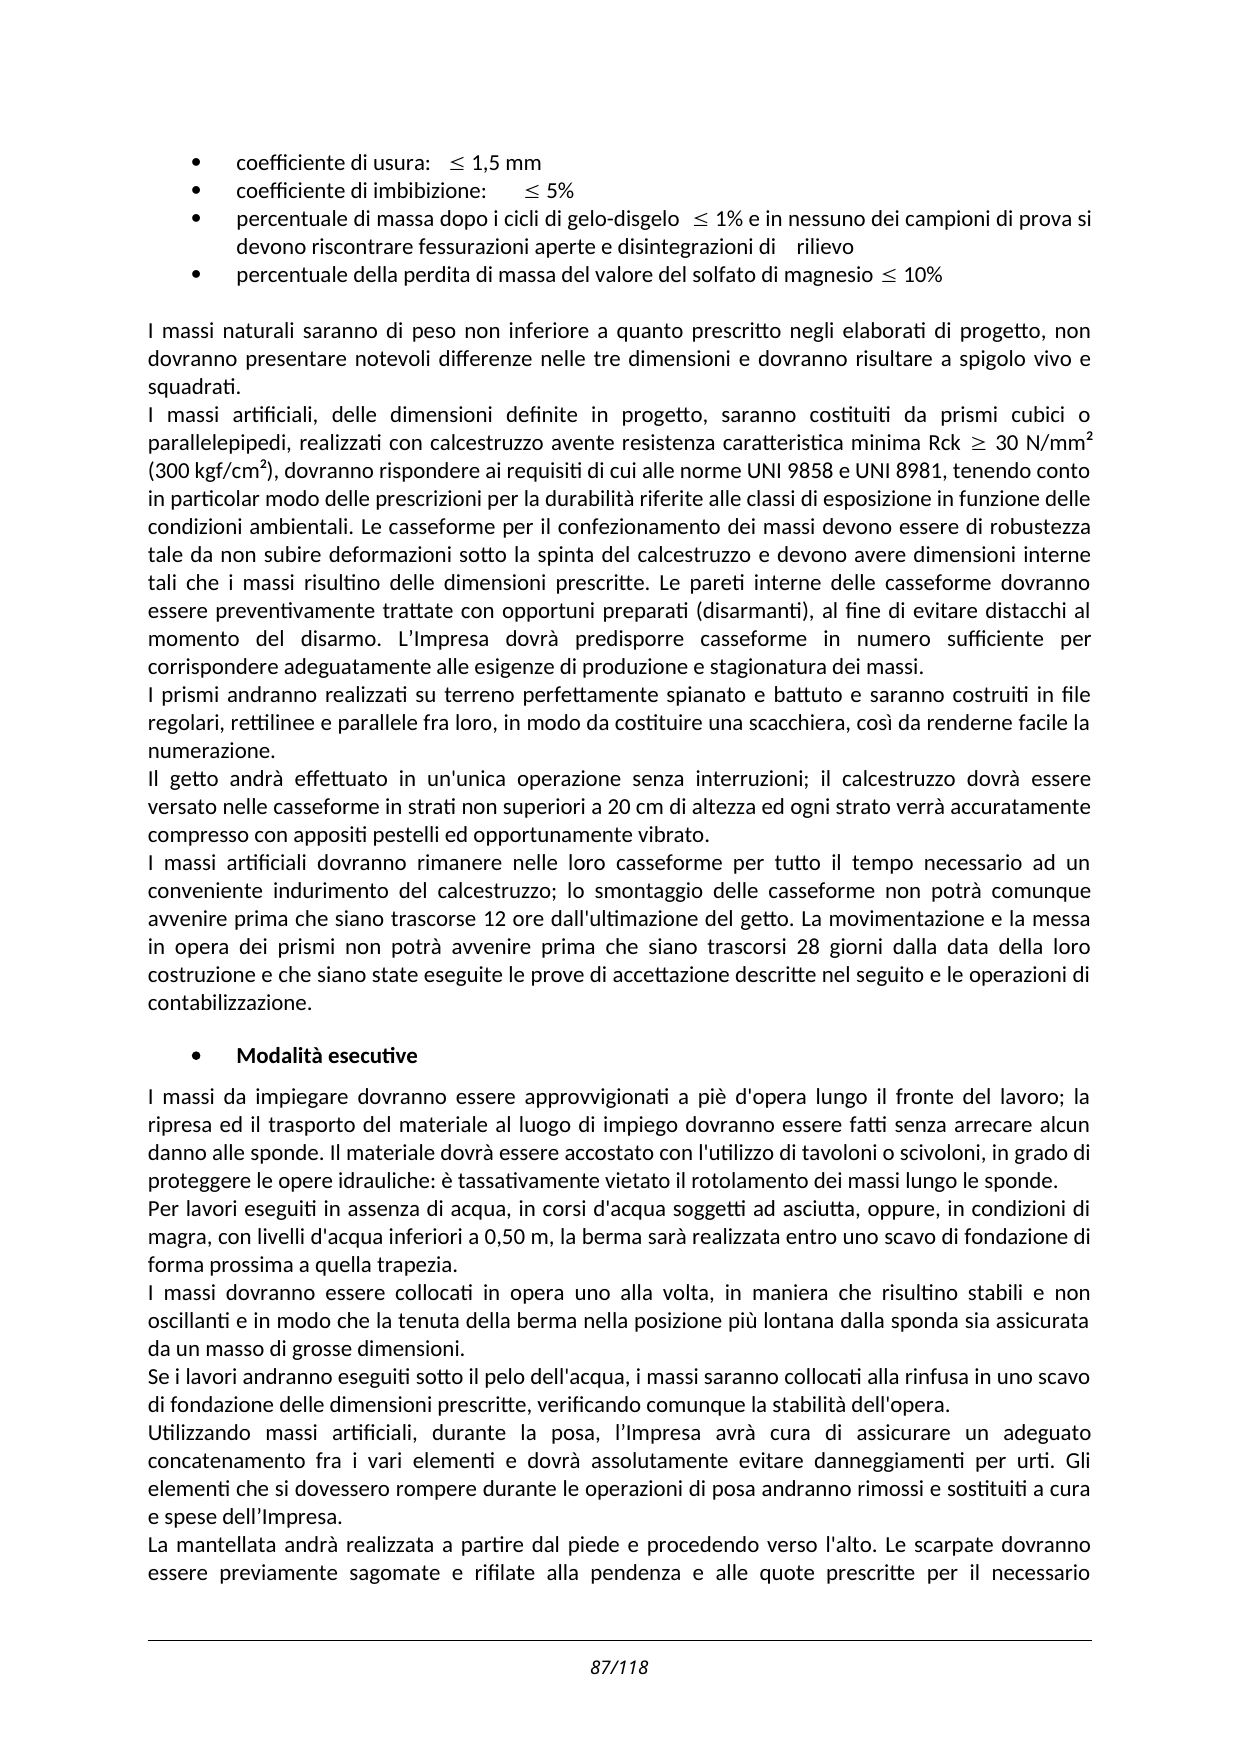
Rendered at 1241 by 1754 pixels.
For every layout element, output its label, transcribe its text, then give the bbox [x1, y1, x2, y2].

text Se i lavori andranno eseguiti sotto il pelo dell'acqua, i massi saranno collocati alla rinfusa in uno scavo di fondazione delle dimensioni prescritte, verificando comunque la stabilità dell'opera. [148, 1362, 1093, 1418]
text Per lavori eseguiti in assenza di acqua, in corsi d'acqua soggetti ad asciutta, oppure, in condizioni di magra, con livelli d'acqua inferiori a 0,50 m, la berma sarà realizzata entro uno scavo di fondazione di forma prossima a quella trapezia. [148, 1194, 1093, 1278]
text I massi dovranno essere collocati in opera uno alla volta, in maniera che risultino stabili e non oscillanti e in modo che la tenuta della berma nella posizione più lontana dalla sponda sia assicurata da un masso di grosse dimensioni. [148, 1278, 1093, 1362]
text I prismi andranno realizzati su terreno perfettamente spianato e battuto e saranno costruiti in file regolari, rettilinee e parallele fra loro, in modo da costituire una scacchiera, così da renderne facile la numerazione. [148, 680, 1093, 764]
list percentuale di massa dopo i cicli di gelo-disgelo 1% e in nessuno dei campioni di prova si devono riscontrare fessurazioni aperte e disintegrazioni di rilievo [192, 204, 1092, 260]
list coefficiente di usura: 1,5 mm [192, 148, 1092, 176]
text I massi artificiali dovranno rimanere nelle loro casseforme per tutto il tempo necessario ad un conveniente indurimento del calcestruzzo; lo smontaggio delle casseforme non potrà comunque avvenire prima che siano trascorse 12 ore dall'ultimazione del getto. La movimentazione e la messa in opera dei prismi non potrà avvenire prima che siano trascorsi 28 giorni dalla data della loro costruzione e che siano state eseguite le prove di accettazione descritte nel seguito e le operazioni di contabilizzazione. [148, 848, 1093, 1016]
list Modalità esecutive [192, 1041, 1092, 1069]
text I massi da impiegare dovranno essere approvvigionati a piè d'opera lungo il fronte del lavoro; la ripresa ed il trasporto del materiale al luogo di impiego dovranno essere fatti senza arrecare alcun danno alle sponde. Il materiale dovrà essere accostato con l'utilizzo di tavoloni o scivoloni, in grado di proteggere le opere idrauliche: è tassativamente vietato il rotolamento dei massi lungo le sponde. [148, 1082, 1093, 1194]
list coefficiente di imbibizione: 5% [192, 176, 1092, 204]
list percentuale della perdita di massa del valore del solfato di magnesio 10% [192, 260, 1092, 288]
text Il getto andrà effettuato in un'unica operazione senza interruzioni; il calcestruzzo dovrà essere versato nelle casseforme in strati non superiori a 20 cm di altezza ed ogni strato verrà accuratamente compresso con appositi pestelli ed opportunamente vibrato. [148, 764, 1093, 848]
text I massi artificiali, delle dimensioni definite in progetto, saranno costituiti da prismi cubici o parallelepipedi, realizzati con calcestruzzo avente resistenza caratteristica minima Rck 30 N/mm2 (300 kgf/cm2), dovranno rispondere ai requisiti di cui alle norme UNI 9858 e UNI 8981, tenendo conto in particolar modo delle prescrizioni per la durabilità riferite alle classi di esposizione in funzione delle condizioni ambientali. Le casseforme per il confezionamento dei massi devono essere di robustezza tale da non subire deformazioni sotto la spinta del calcestruzzo e devono avere dimensioni interne tali che i massi risultino delle dimensioni prescritte. Le pareti interne delle casseforme dovranno essere preventivamente trattate con opportuni preparati (disarmanti), al fine di evitare distacchi al momento del disarmo. L’Impresa dovrà predisporre casseforme in numero sufficiente per corrispondere adeguatamente alle esigenze di produzione e stagionatura dei massi. [148, 400, 1093, 680]
text Utilizzando massi artificiali, durante la posa, l’Impresa avrà cura di assicurare un adeguato concatenamento fra i vari elementi e dovrà assolutamente evitare danneggiamenti per urti. Gli elementi che si dovessero rompere durante le operazioni di posa andranno rimossi e sostituiti a cura e spese dell’Impresa. [148, 1418, 1093, 1530]
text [148, 1530, 1093, 1586]
text I massi naturali saranno di peso non inferiore a quanto prescritto negli elaborati di progetto, non dovranno presentare notevoli differenze nelle tre dimensioni e dovranno risultare a spigolo vivo e squadrati. [148, 316, 1093, 400]
